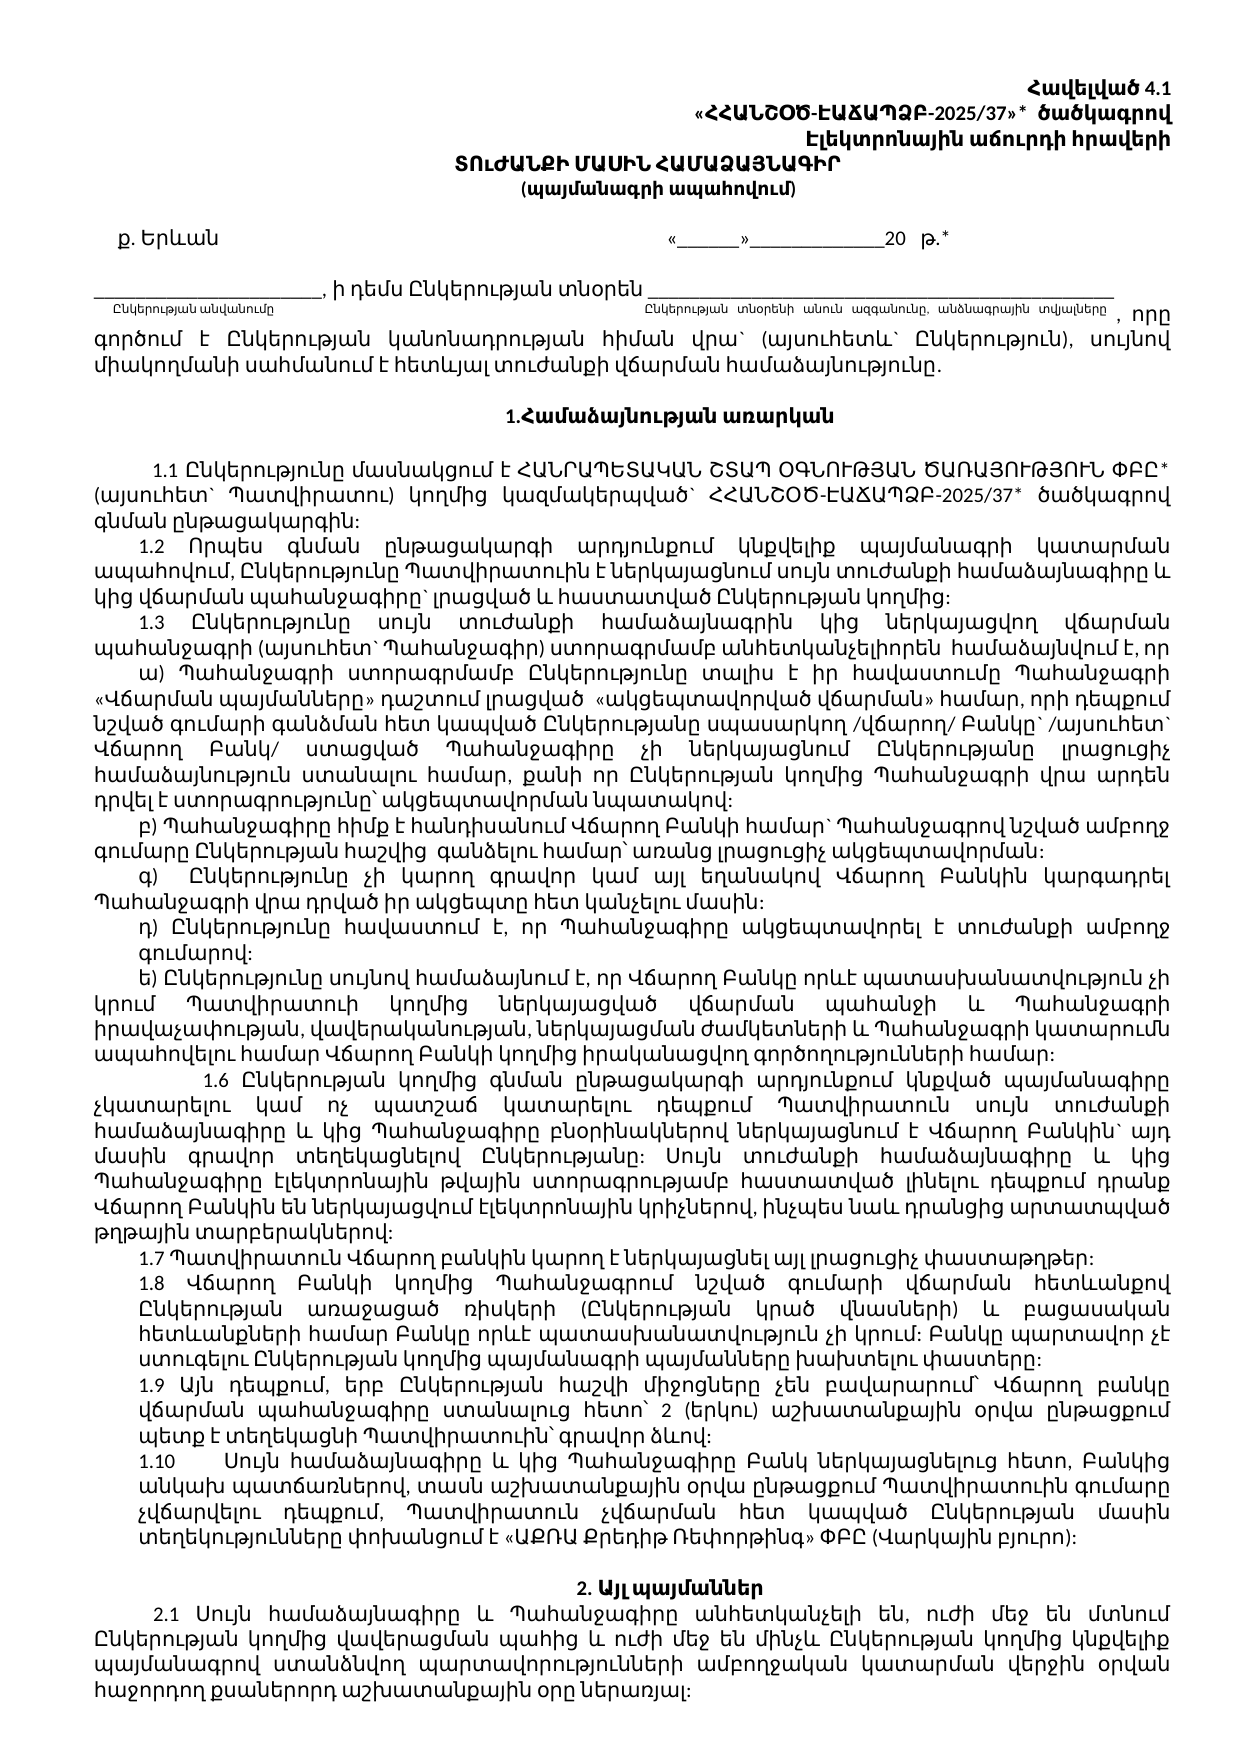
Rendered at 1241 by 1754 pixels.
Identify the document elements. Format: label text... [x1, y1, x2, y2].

text (պայմանագրի ապահովում) [94, 177, 1171, 199]
text 1.3 Ընկերությունը սույն տուժանքի համաձայնագրին կից ներկայացվող վճարման պահանջագրի (այսուհետ` Պահանջագիր) ստորագրմամբ անհետկանչելիորեն համաձայնվում է, որ [94, 609, 1171, 660]
text «ՀՀԱՆՇՕԾ-ԷԱՃԱՊՁԲ-2025/37»* ծածկագրով [94, 100, 1171, 126]
text Էլեկտրոնային աճուրդի հրավերի [94, 126, 1171, 151]
text ______________________, ի դեմս Ընկերության տնօրեն _____________________________________________ [94, 276, 1171, 301]
text 1.6 Ընկերության կողմից գնման ընթացակարգի արդյունքում կնքված պայմանագիրը չկատարելու կամ ոչ պատշաճ կատարելու դեպքում Պատվիրատուն սույն տուժանքի համաձայնագիրը և կից Պահանջագիրը բնօրինակներով ներկայացնում է Վճարող Բանկին` այդ մասին գրավոր տեղեկացնելով Ընկերությանը: Սույն տուժանքի համաձայնագիրը և կից Պահանջագիրը էլեկտրոնային թվային ստորագրությամբ հաստատված լինելու դեպքում դրանք Վճարող Բանկին են ներկայացվում էլեկտրոնային կրիչներով, ինչպես նաև դրանցից արտատպված թղթային տարբերակներով: [94, 1067, 1171, 1245]
text ՏՈւԺԱՆՔԻ ՄԱՍԻՆ ՀԱՄԱՁԱՅՆԱԳԻՐ [94, 151, 1171, 177]
text 2.1 Սույն համաձայնագիրը և Պահանջագիրը անհետկանչելի են, ուժի մեջ են մտնում Ընկերության կողմից վավերացման պահից և ուժի մեջ են մինչև Ընկերության կողմից կնքվելիք պայմանագրով ստանձնվող պարտավորությունների ամբողջական կատարման վերջին օրվան հաջորդող քսաներորդ աշխատանքային օրը ներառյալ: [94, 1601, 1171, 1702]
text Ընկերության անվանումը Ընկերության տնօրենի անուն ազգանունը, անձնագրային տվյալները , որը գործում է Ընկերության կանոնադրության հիման վրա` (այսուհետև` Ընկերություն), սույնով միակողմանի սահմանում է հետևյալ տուժանքի վճարման համաձայնությունը. [94, 301, 1171, 377]
text ե) Ընկերությունը սույնով համաձայնում է, որ Վճարող Բանկը որևէ պատասխանատվություն չի կրում Պատվիրատուի կողմից ներկայացված վճարման պահանջի և Պահանջագրի իրավաչափության, վավերականության, ներկայացման ժամկետների և Պահանջագրի կատարումն ապահովելու համար Վճարող Բանկի կողմից իրականացվող գործողությունների համար: [94, 965, 1171, 1067]
text 1.7 Պատվիրատուն Վճարող բանկին կարող է ներկայացնել այլ լրացուցիչ փաստաթղթեր: [138, 1245, 1171, 1270]
text 1.9 Այն դեպքում, երբ Ընկերության հաշվի միջոցները չեն բավարարում՝ Վճարող բանկը վճարման պահանջագիրը ստանալուց հետո՝ 2 (երկու) աշխատանքային օրվա ընթացքում պետք է տեղեկացնի Պատվիրատուին՝ գրավոր ձևով: [138, 1372, 1171, 1448]
text բ) Պահանջագիրը հիմք է հանդիսանում Վճարող Բանկի համար` Պահանջագրով նշված ամբողջ գումարը Ընկերության հաշվից գանձելու համար՝ առանց լրացուցիչ ակցեպտավորման: [94, 813, 1171, 864]
text գ) Ընկերությունը չի կարող գրավոր կամ այլ եղանակով Վճարող Բանկին կարգադրել Պահանջագրի վրա դրված իր ակցեպտը հետ կանչելու մասին: [94, 864, 1171, 914]
text դ) Ընկերությունը հավաստում է, որ Պահանջագիրը ակցեպտավորել է տուժանքի ամբողջ գումարով: [138, 914, 1171, 965]
text 2. Այլ պայմաններ [169, 1575, 1171, 1601]
text Հավելված 4.1 [94, 75, 1171, 100]
text ա) Պահանջագրի ստորագրմամբ Ընկերությունը տալիս է իր հավաստումը Պահանջագրի «Վճարման պայմանները» դաշտում լրացված «ակցեպտավորված վճարման» համար, որի դեպքում նշված գումարի գանձման հետ կապված Ընկերությանը սպասարկող /վճարող/ Բանկը` /այսուհետ` Վճարող Բանկ/ ստացված Պահանջագիրը չի ներկայացնում Ընկերությանը լրացուցիչ համաձայնություն ստանալու համար, քանի որ Ընկերության կողմից Պահանջագրի վրա արդեն դրվել է ստորագրությունը՝ ակցեպտավորման նպատակով: [94, 660, 1171, 813]
text 1.Համաձայնության առարկան [169, 403, 1171, 428]
text ք. Երևան «______»_____________20 թ.* [94, 225, 1171, 250]
text 1.2 Որպես գնման ընթացակարգի արդյունքում կնքվելիք պայմանագրի կատարման ապահովում, Ընկերությունը Պատվիրատուին է ներկայացնում սույն տուժանքի համաձայնագիրը և կից վճարման պահանջագիրը` լրացված և հաստատված Ընկերության կողմից: [94, 533, 1171, 609]
text 1.1 Ընկերությունը մասնակցում է ՀԱՆՐԱՊԵՏԱԿԱՆ ՇՏԱՊ ՕԳՆՈՒԹՅԱՆ ԾԱՌԱՅՈՒԹՅՈՒՆ ՓԲԸ* (այսուհետ` Պատվիրատու) կողմից կազմակերպված` ՀՀԱՆՇՕԾ-ԷԱՃԱՊՁԲ-2025/37* ծածկագրով գնման ընթացակարգին: [94, 457, 1171, 533]
text 1.8 Վճարող Բանկի կողմից Պահանջագրում նշված գումարի վճարման հետևանքով Ընկերության առաջացած ռիսկերի (Ընկերության կրած վնասների) և բացասական հետևանքների համար Բանկը որևէ պատասխանատվություն չի կրում: Բանկը պարտավոր չէ ստուգելու Ընկերության կողմից պայմանագրի պայմանները խախտելու փաստերը: [138, 1270, 1171, 1372]
text 1.10 Սույն համաձայնագիրը և կից Պահանջագիրը Բանկ ներկայացնելուց հետո, Բանկից անկախ պատճառներով, տասն աշխատանքային օրվա ընթացքում Պատվիրատուին գումարը չվճարվելու դեպքում, Պատվիրատուն չվճարման հետ կապված Ընկերության մասին տեղեկությունները փոխանցում է «ԱՔՌԱ Քրեդիթ Ռեփորթինգ» ՓԲԸ (Վարկային բյուրո): [138, 1448, 1171, 1550]
